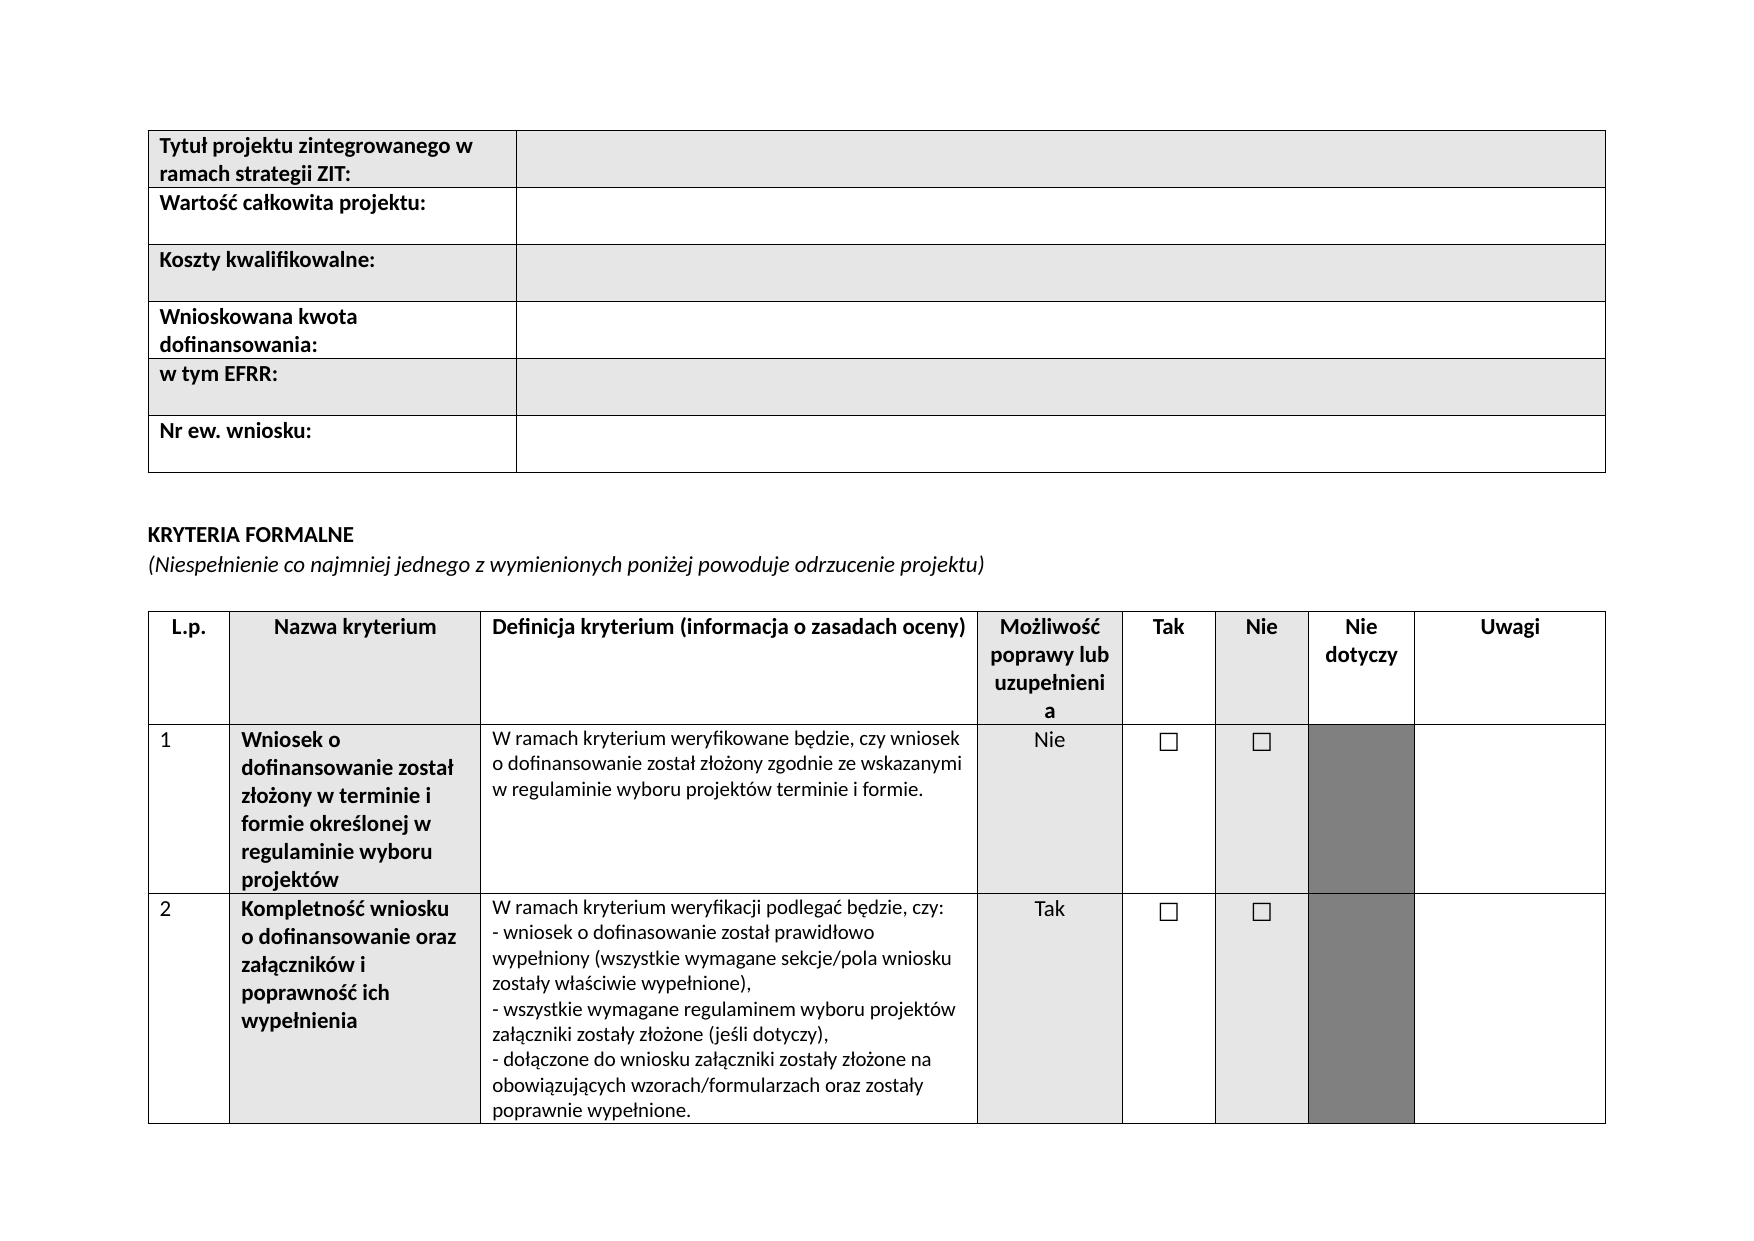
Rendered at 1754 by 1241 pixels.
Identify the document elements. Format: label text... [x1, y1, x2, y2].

text KRYTERIA FORMALNE [148, 520, 1606, 548]
table_cell [517, 188, 1605, 244]
table_cell [517, 245, 1605, 301]
table_cell [517, 302, 1605, 358]
table_cell [1415, 894, 1605, 1123]
table_cell 1 [149, 725, 229, 893]
table_cell Wniosek o dofinansowanie został złożony w terminie i formie określonej w regulaminie wyboru projektów [230, 725, 480, 893]
table_header Nie [1216, 612, 1308, 724]
table_header Tak [1123, 612, 1215, 724]
text (Niespełnienie co najmniej jednego z wymienionych poniżej powoduje odrzucenie projektu) [148, 550, 1606, 578]
table_header Definicja kryterium (informacja o zasadach oceny) [481, 612, 977, 724]
table_cell W ramach kryterium weryfikowane będzie, czy wniosek o dofinansowanie został złożony zgodnie ze wskazanymi w regulaminie wyboru projektów terminie i formie. [481, 725, 977, 893]
table_header Nie dotyczy [1309, 612, 1414, 724]
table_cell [481, 894, 977, 1123]
table_cell [517, 131, 1605, 187]
table_cell Wnioskowana kwota dofinansowania: [149, 302, 516, 358]
table_cell [517, 416, 1605, 472]
table_cell w tym EFRR: [149, 359, 516, 415]
table_cell Koszty kwalifikowalne: [149, 245, 516, 301]
table_cell [1123, 725, 1215, 893]
table_header Możliwość poprawy lub uzupełnienia [978, 612, 1122, 724]
table_cell [517, 359, 1605, 415]
table_cell [1216, 894, 1308, 1123]
table_cell [1309, 894, 1414, 1123]
table_cell Tak [978, 894, 1122, 1123]
table_cell Nr ew. wniosku: [149, 416, 516, 472]
table_header Nazwa kryterium [230, 612, 480, 724]
table_header L.p. [149, 612, 229, 724]
table_cell [1123, 894, 1215, 1123]
table_cell Tytuł projektu zintegrowanego w ramach strategii ZIT: [149, 131, 516, 187]
table_cell [1415, 725, 1605, 893]
table_cell Wartość całkowita projektu: [149, 188, 516, 244]
table_cell 2 [149, 894, 229, 1123]
table_cell [1216, 725, 1308, 893]
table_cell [230, 894, 480, 1123]
table_cell [1309, 725, 1414, 893]
table_cell Nie [978, 725, 1122, 893]
table_header Uwagi [1415, 612, 1605, 724]
